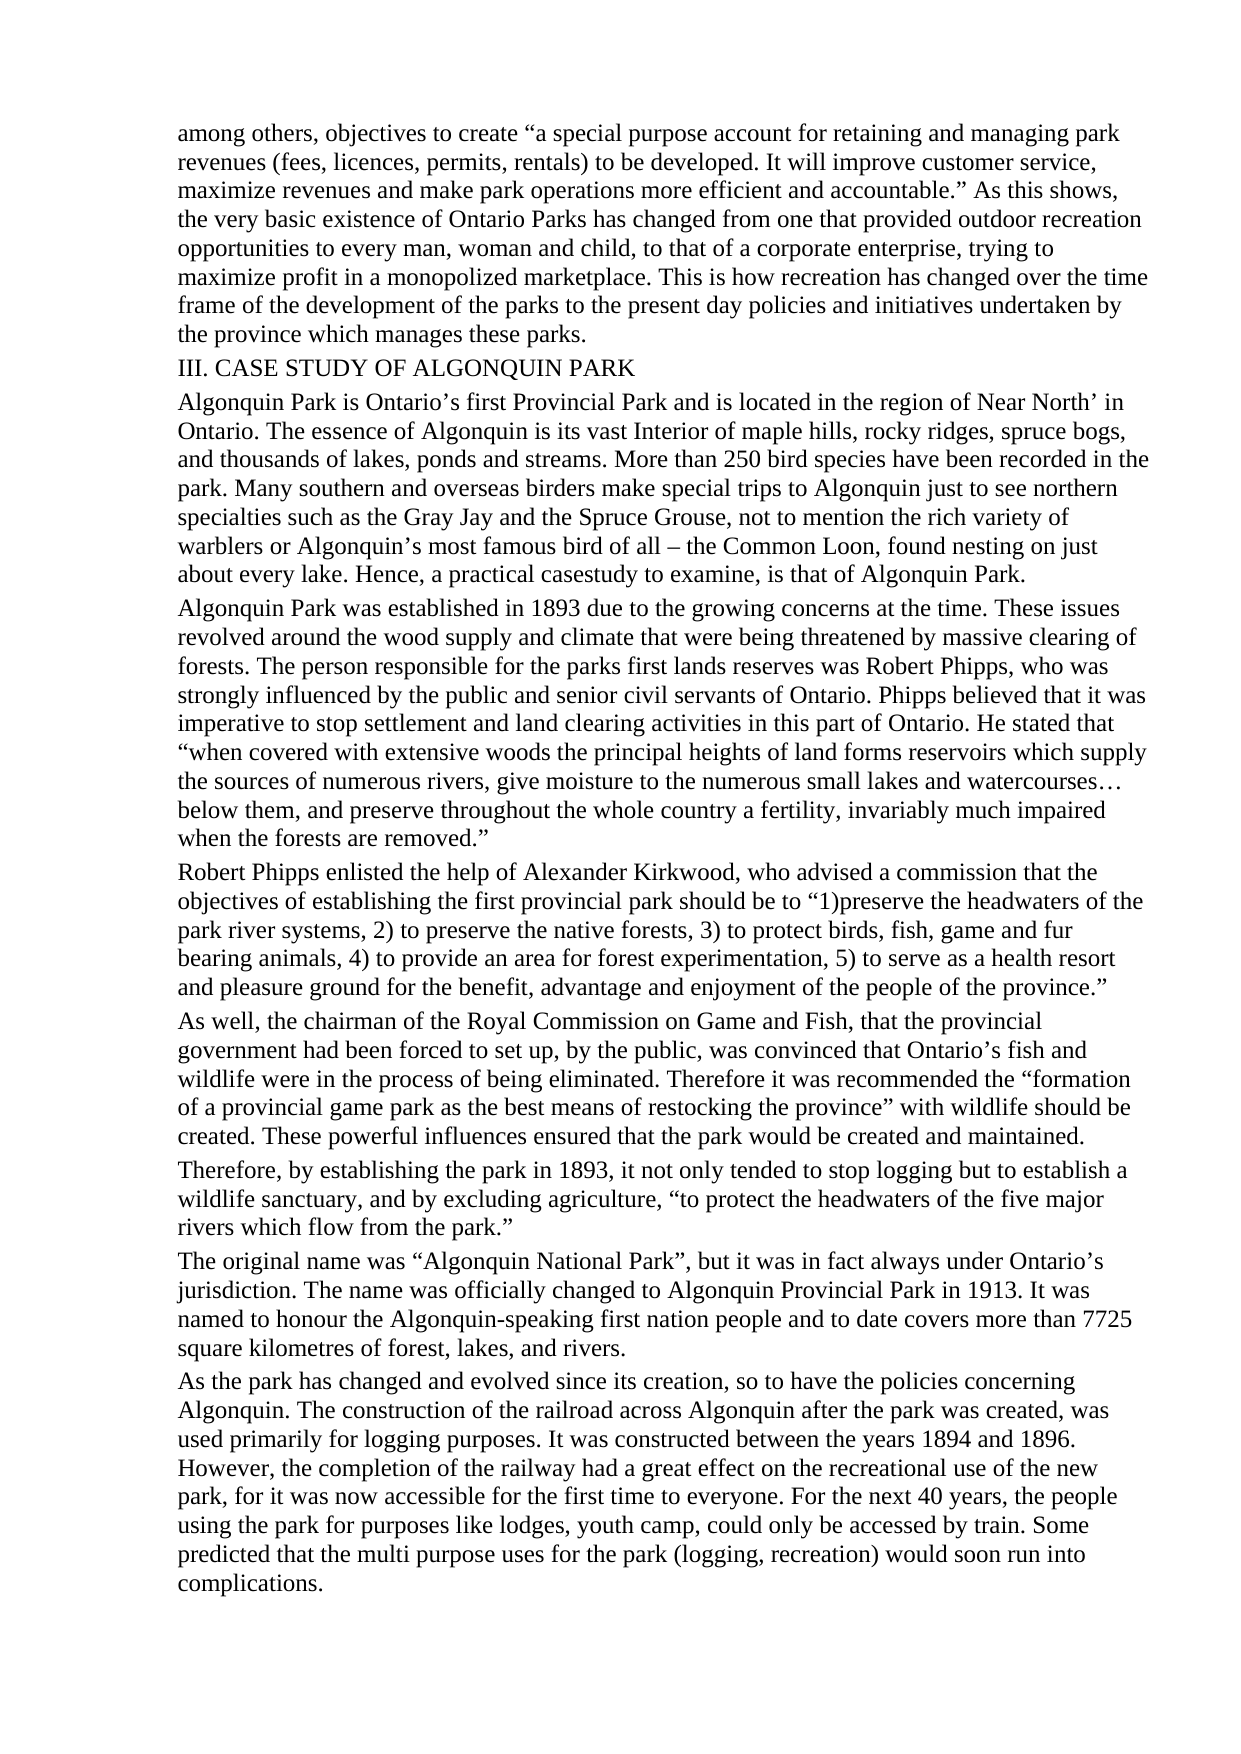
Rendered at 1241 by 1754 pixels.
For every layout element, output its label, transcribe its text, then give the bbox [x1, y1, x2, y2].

text III. CASE STUDY OF ALGONQUIN PARK [177, 353, 1152, 382]
text Robert Phipps enlisted the help of Alexander Kirkwood, who advised a commission that the objectives of establishing the first provincial park should be to “1)preserve the headwaters of the park river systems, 2) to preserve the native forests, 3) to protect birds, fish, game and fur bearing animals, 4) to provide an area for forest experimentation, 5) to serve as a health resort and pleasure ground for the benefit, advantage and enjoyment of the people of the province.” [177, 857, 1152, 1001]
text Algonquin Park is Ontario’s first Provincial Park and is located in the region of Near North’ in Ontario. The essence of Algonquin is its vast Interior of maple hills, rocky ridges, spruce bogs, and thousands of lakes, ponds and streams. More than 250 bird species have been recorded in the park. Many southern and overseas birders make special trips to Algonquin just to see northern specialties such as the Gray Jay and the Spruce Grouse, not to mention the rich variety of warblers or Algonquin’s most famous bird of all – the Common Loon, found nesting on just about every lake. Hence, a practical casestudy to examine, is that of Algonquin Park. [177, 387, 1152, 588]
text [177, 118, 1152, 348]
text Algonquin Park was established in 1893 due to the growing concerns at the time. These issues revolved around the wood supply and climate that were being threatened by massive clearing of forests. The person responsible for the parks first lands reserves was Robert Phipps, who was strongly influenced by the public and senior civil servants of Ontario. Phipps believed that it was imperative to stop settlement and land clearing activities in this part of Ontario. He stated that “when covered with extensive woods the principal heights of land forms reservoirs which supply the sources of numerous rivers, give moisture to the numerous small lakes and watercourses…below them, and preserve throughout the whole country a fertility, invariably much impaired when the forests are removed.” [177, 593, 1152, 852]
text Therefore, by establishing the park in 1893, it not only tended to stop logging but to establish a wildlife sanctuary, and by excluding agriculture, “to protect the headwaters of the five major rivers which flow from the park.” [177, 1155, 1152, 1241]
text As the park has changed and evolved since its creation, so to have the policies concerning Algonquin. The construction of the railroad across Algonquin after the park was created, was used primarily for logging purposes. It was constructed between the years 1894 and 1896. However, the completion of the railway had a great effect on the recreational use of the new park, for it was now accessible for the first time to everyone. For the next 40 years, the people using the park for purposes like lodges, youth camp, could only be accessed by train. Some predicted that the multi purpose uses for the park (logging, recreation) would soon run into complications. [177, 1366, 1152, 1596]
text As well, the chairman of the Royal Commission on Game and Fish, that the provincial government had been forced to set up, by the public, was convinced that Ontario’s fish and wildlife were in the process of being eliminated. Therefore it was recommended the “formation of a provincial game park as the best means of restocking the province” with wildlife should be created. These powerful influences ensured that the park would be created and maintained. [177, 1006, 1152, 1150]
text The original name was “Algonquin National Park”, but it was in fact always under Ontario’s jurisdiction. The name was officially changed to Algonquin Provincial Park in 1913. It was named to honour the Algonquin-speaking first nation people and to date covers more than 7725 square kilometres of forest, lakes, and rivers. [177, 1246, 1152, 1361]
